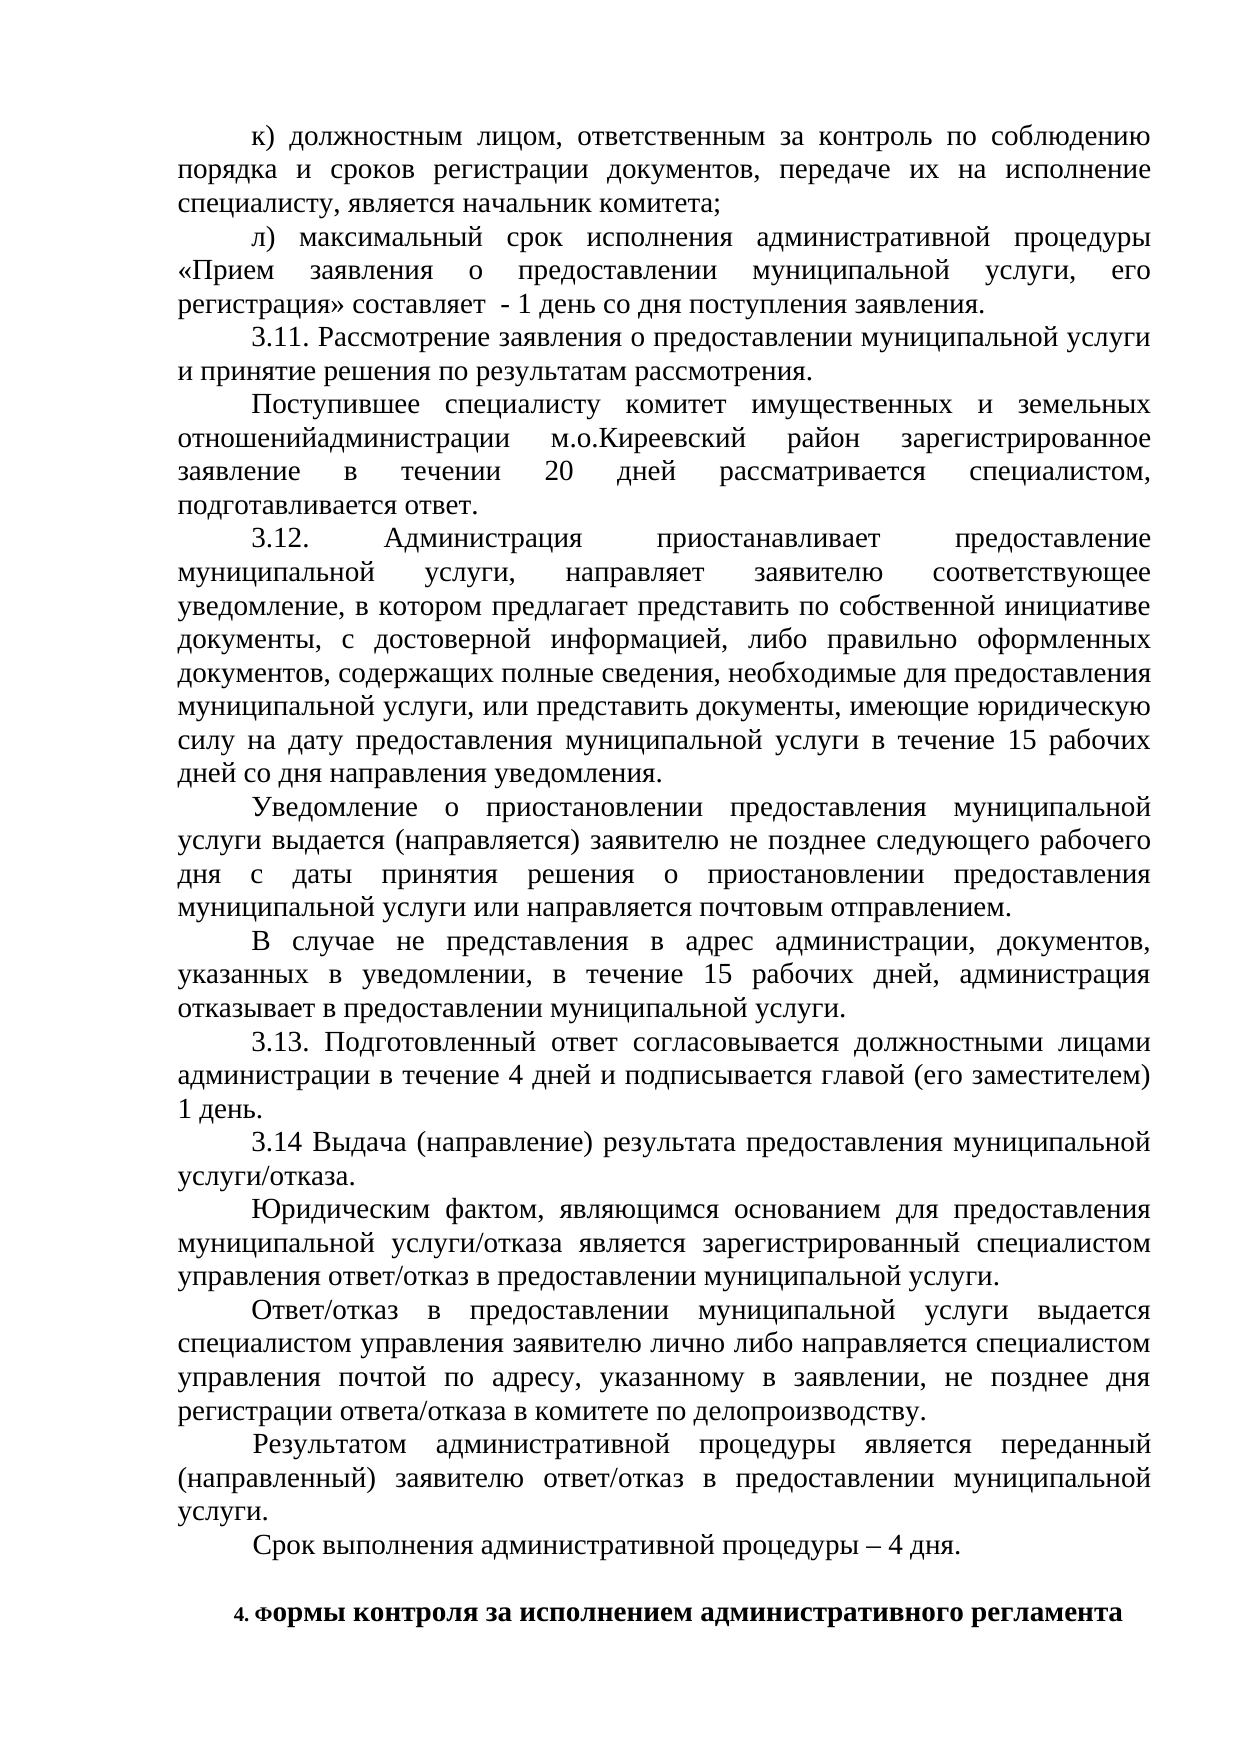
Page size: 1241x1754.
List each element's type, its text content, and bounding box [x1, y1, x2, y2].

text 3.11. Рассмотрение заявления о предоставлении муниципальной услуги и принятие решения по результатам рассмотрения. [177, 319, 1152, 386]
text Юридическим фактом, являющимся основанием для предоставления муниципальной услуги/отказа является зарегистрированный специалистом управления ответ/отказ в предоставлении муниципальной услуги. [177, 1191, 1152, 1292]
text 3.14 Выдача (направление) результата предоставления муниципальной услуги/отказа. [177, 1124, 1152, 1191]
text Ответ/отказ в предоставлении муниципальной услуги выдается специалистом управления заявителю лично либо направляется специалистом управления почтой по адресу, указанному в заявлении, не позднее дня регистрации ответа/отказа в комитете по делопроизводству. [177, 1292, 1152, 1426]
text 3.12. Администрация приостанавливает предоставление муниципальной услуги, направляет заявителю соответствующее уведомление, в котором предлагает представить по собственной инициативе документы, с достоверной информацией, либо правильно оформленных документов, содержащих полные сведения, необходимые для предоставления муниципальной услуги, или представить документы, имеющие юридическую силу на дату предоставления муниципальной услуги в течение 15 рабочих дней со дня направления уведомления. [177, 521, 1152, 789]
text Поступившее специалисту комитет имущественных и земельных отношенийадминистрации м.о.Киреевский район зарегистрированное заявление в течении 20 дней рассматривается специалистом, подготавливается ответ. [177, 386, 1152, 521]
text Результатом административной процедуры является переданный (направленный) заявителю ответ/отказ в предоставлении муниципальной услуги. [177, 1426, 1152, 1527]
text Уведомление о приостановлении предоставления муниципальной услуги выдается (направляется) заявителю не позднее следующего рабочего дня с даты принятия решения о приостановлении предоставления муниципальной услуги или направляется почтовым отправлением. [177, 789, 1152, 923]
text л) максимальный срок исполнения административной процедуры «Прием заявления о предоставлении муниципальной услуги, его регистрация» составляет - 1 день со дня поступления заявления. [177, 219, 1152, 319]
text к) должностным лицом, ответственным за контроль по соблюдению порядка и сроков регистрации документов, передаче их на исполнение специалисту, является начальник комитета; [177, 118, 1152, 219]
text В случае не представления в адрес администрации, документов, указанных в уведомлении, в течение 15 рабочих дней, администрация отказывает в предоставлении муниципальной услуги. [177, 923, 1152, 1024]
text 4. Формы контроля за исполнением административного регламента [177, 1594, 1152, 1627]
text 3.13. Подготовленный ответ согласовывается должностными лицами администрации в течение 4 дней и подписывается главой (его заместителем) 1 день. [177, 1024, 1152, 1124]
text Срок выполнения административной процедуры – 4 дня. [177, 1527, 1152, 1560]
